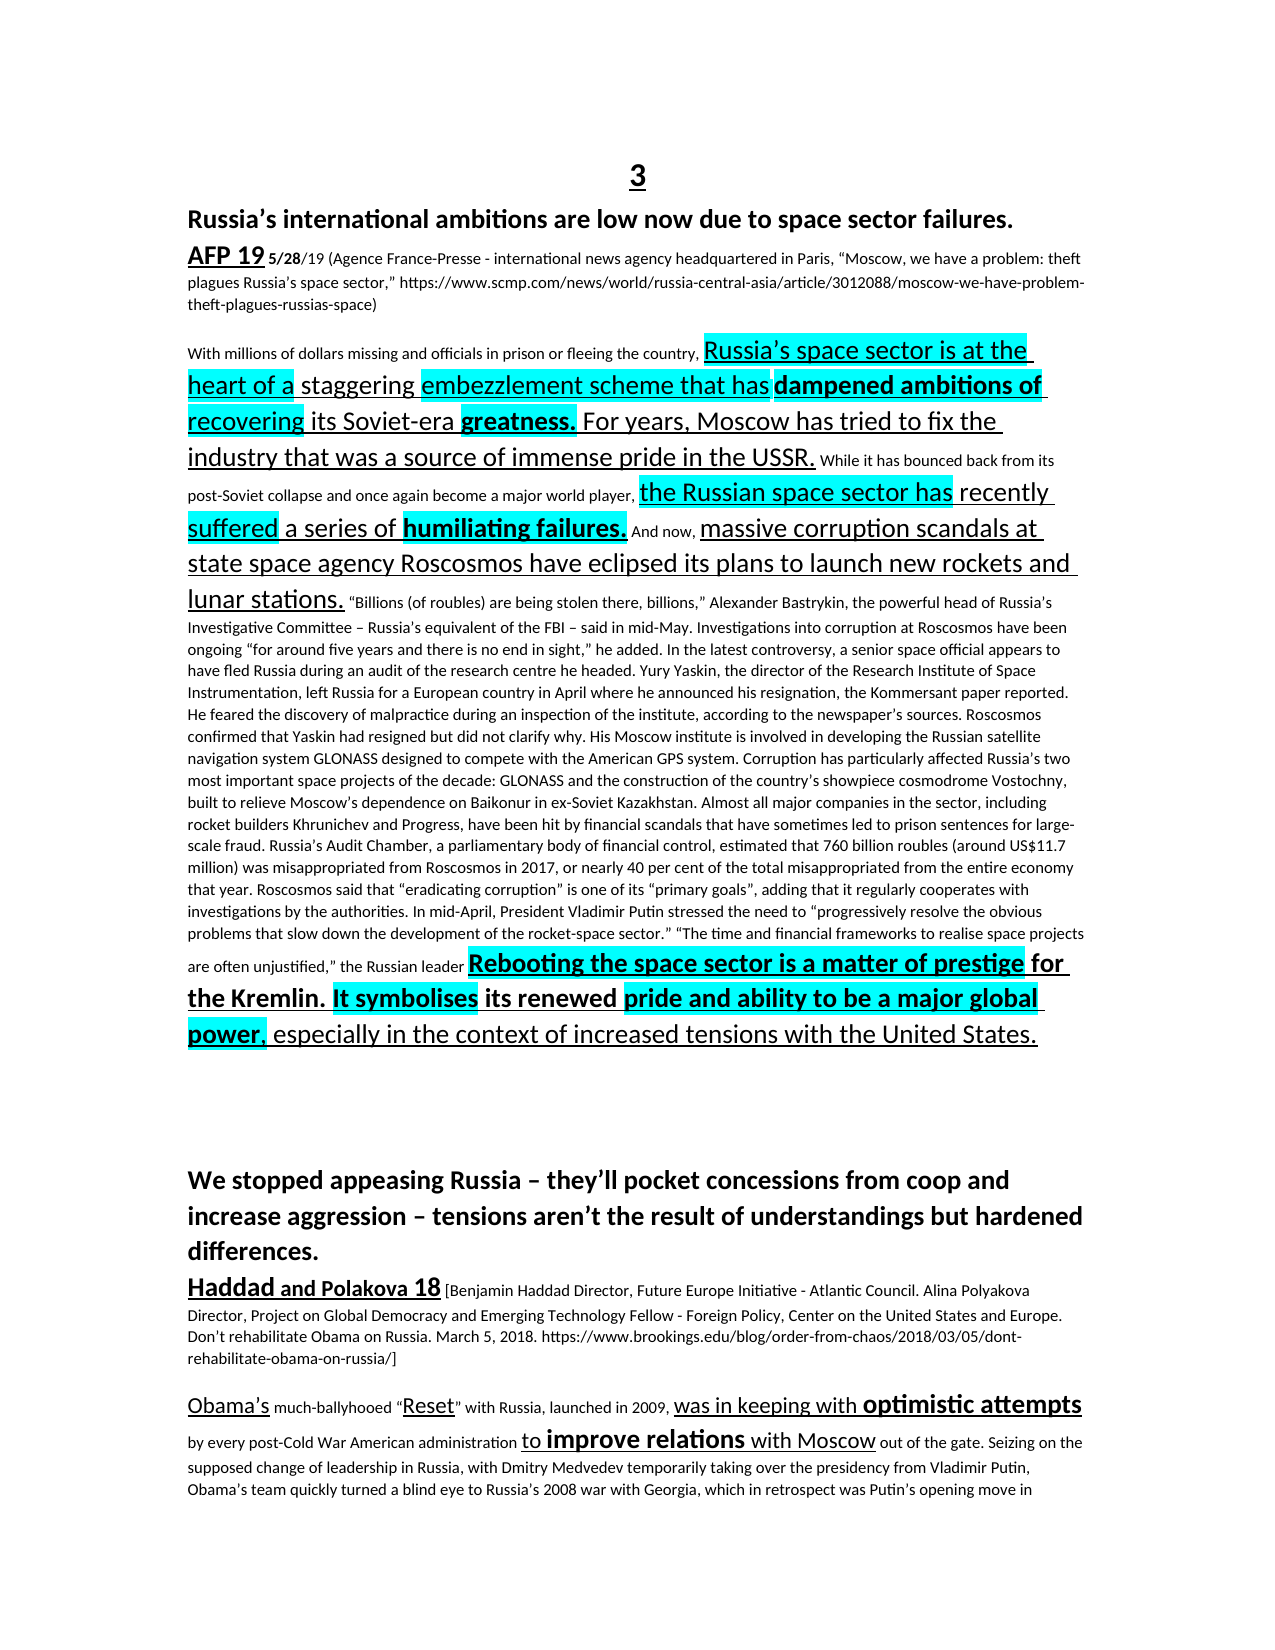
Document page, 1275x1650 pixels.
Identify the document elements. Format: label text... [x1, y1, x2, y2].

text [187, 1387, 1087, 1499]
text Haddad and Polakova 18 [Benjamin Haddad Director, Future Europe Initiative - Atlantic Council. Alina Polyakova Director, Project on Global Democracy and Emerging Technology Fellow - Foreign Policy, Center on the United States and Europe. Don’t rehabilitate Obama on Russia. March 5, 2018. https://www.brookings.edu/blog/order-from-chaos/2018/03/05/dont-rehabilitate-obama-on-russia/] [187, 1270, 1087, 1369]
subtitle We stopped appeasing Russia – they’ll pocket concessions from coop and increase aggression – tensions aren’t the result of understandings but hardened differences. [187, 1163, 1087, 1268]
text AFP 19 5/28/19 (Agence France-Presse - international news agency headquartered in Paris, “Moscow, we have a problem: theft plagues Russia’s space sector,” https://www.scmp.com/news/world/russia-central-asia/article/3012088/moscow-we-have-problem-theft-plagues-russias-space) [187, 238, 1087, 315]
subtitle 3 [187, 154, 1087, 195]
text With millions of dollars missing and officials in prison or fleeing the country, Russia’s space sector is at the heart of a staggering embezzlement scheme that has dampened ambitions of recovering its Soviet-era greatness. For years, Moscow has tried to fix the industry that was a source of immense pride in the USSR. While it has bounced back from its post-Soviet collapse and once again become a major world player, the Russian space sector has recently suffered a series of humiliating failures. And now, massive corruption scandals at state space agency Roscosmos have eclipsed its plans to launch new rockets and lunar stations. “Billions (of roubles) are being stolen there, billions,” Alexander Bastrykin, the powerful head of Russia’s Investigative Committee – Russia’s equivalent of the FBI – said in mid-May. Investigations into corruption at Roscosmos have been ongoing “for around five years and there is no end in sight,” he added. In the latest controversy, a senior space official appears to have fled Russia during an audit of the research centre he headed. Yury Yaskin, the director of the Research Institute of Space Instrumentation, left Russia for a European country in April where he announced his resignation, the Kommersant paper reported. He feared the discovery of malpractice during an inspection of the institute, according to the newspaper’s sources. Roscosmos confirmed that Yaskin had resigned but did not clarify why. His Moscow institute is involved in developing the Russian satellite navigation system GLONASS designed to compete with the American GPS system. Corruption has particularly affected Russia’s two most important space projects of the decade: GLONASS and the construction of the country’s showpiece cosmodrome Vostochny, built to relieve Moscow’s dependence on Baikonur in ex-Soviet Kazakhstan. Almost all major companies in the sector, including rocket builders Khrunichev and Progress, have been hit by financial scandals that have sometimes led to prison sentences for large-scale fraud. Russia’s Audit Chamber, a parliamentary body of financial control, estimated that 760 billion roubles (around US$11.7 million) was misappropriated from Roscosmos in 2017, or nearly 40 per cent of the total misappropriated from the entire economy that year. Roscosmos said that “eradicating corruption” is one of its “primary goals”, adding that it regularly cooperates with investigations by the authorities. In mid-April, President Vladimir Putin stressed the need to “progressively resolve the obvious problems that slow down the development of the rocket-space sector.” “The time and financial frameworks to realise space projects are often unjustified,” the Russian leader Rebooting the space sector is a matter of prestige for the Kremlin. It symbolises its renewed pride and ability to be a major global power, especially in the context of increased tensions with the United States. [187, 333, 1087, 1050]
subtitle Russia’s international ambitions are low now due to space sector failures. [187, 202, 1087, 235]
